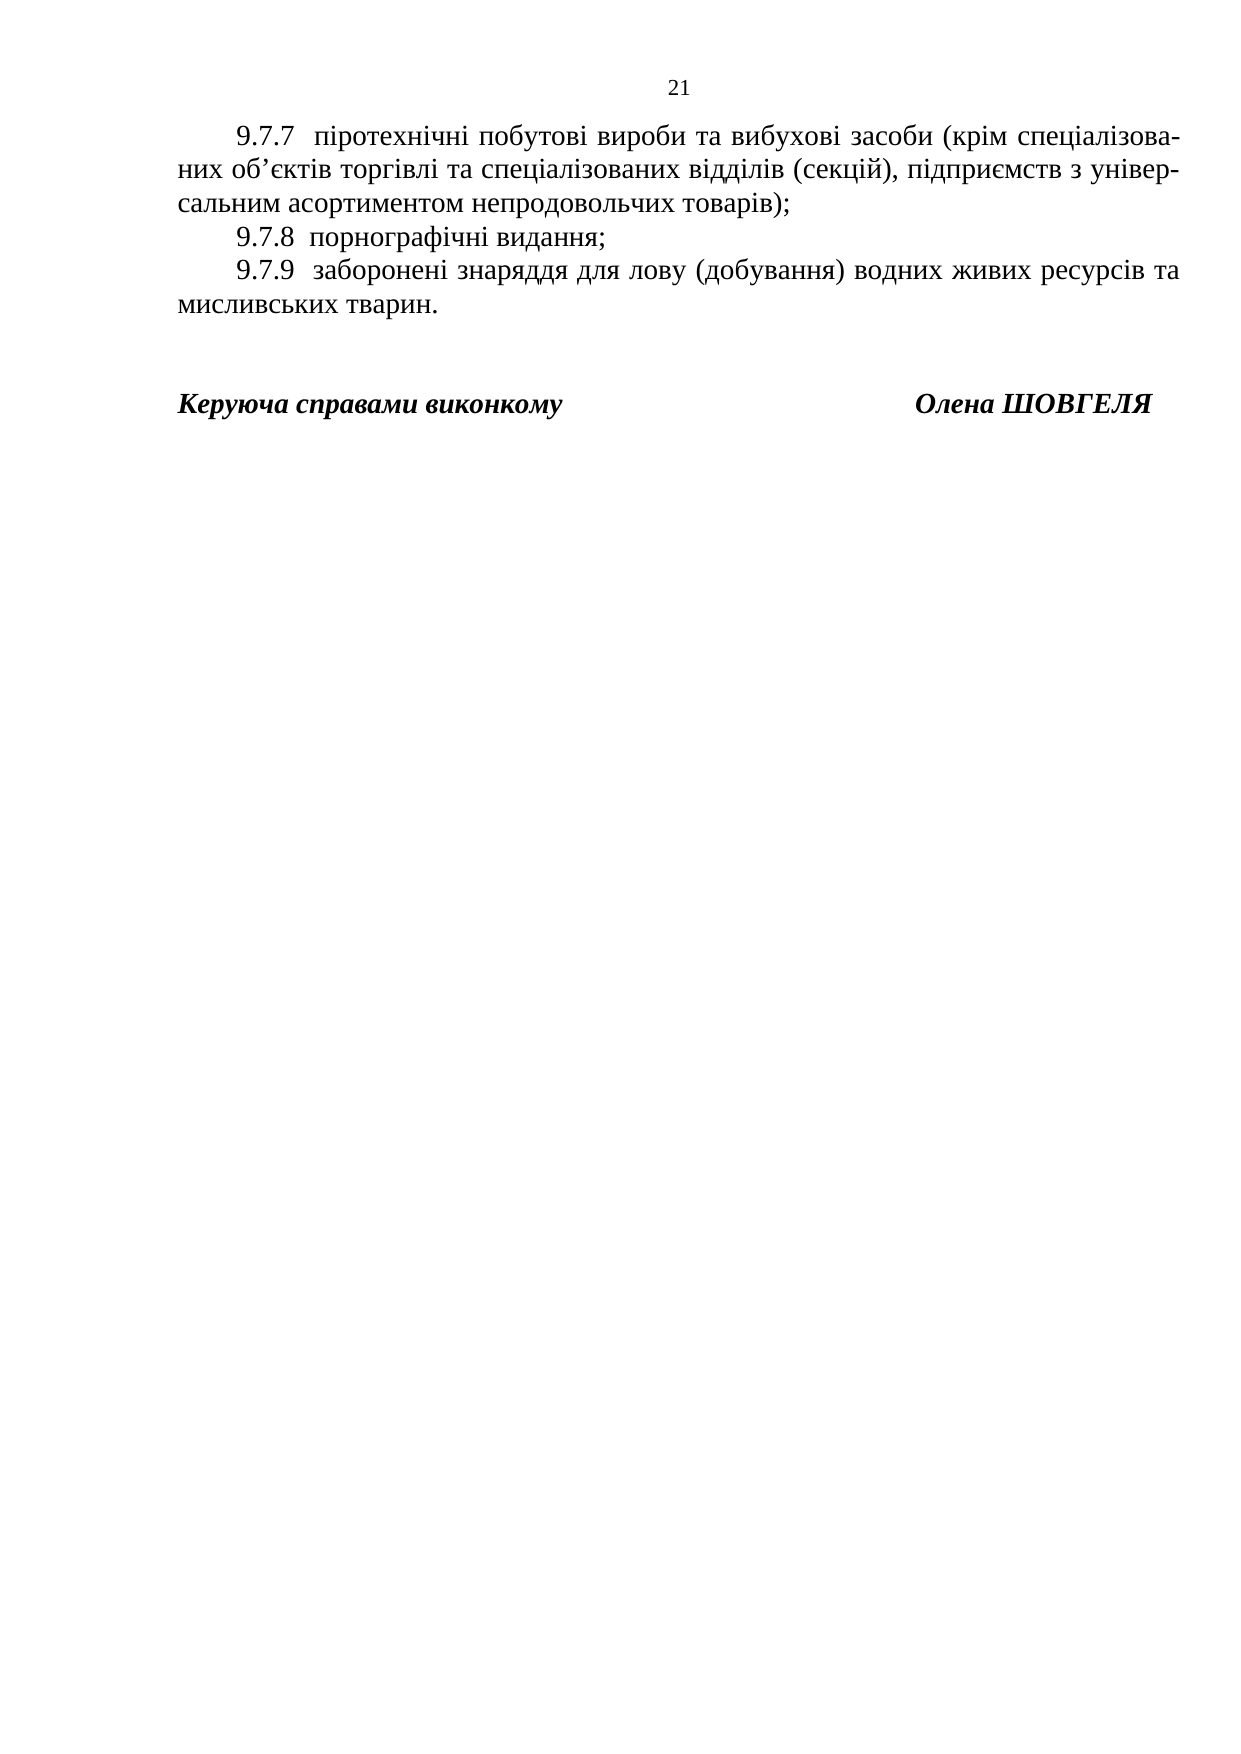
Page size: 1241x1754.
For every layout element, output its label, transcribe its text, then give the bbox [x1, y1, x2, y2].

text 9.7.8 порнографічні видання; [177, 219, 1181, 252]
text 9.7.9 заборонені знаряддя для лову (добування) водних живих ресурсів та мисливських тварин. [177, 252, 1181, 319]
subtitle Керуюча справами виконкому Олена ШОВГЕЛЯ [177, 386, 1181, 420]
text 9.7.7 піротехнічні побутові вироби та вибухові засоби (крім спеціалізова-них об’єктів торгівлі та спеціалізованих відділів (секцій), підприємств з універ-сальним асортиментом непродовольчих товарів); [177, 118, 1181, 219]
